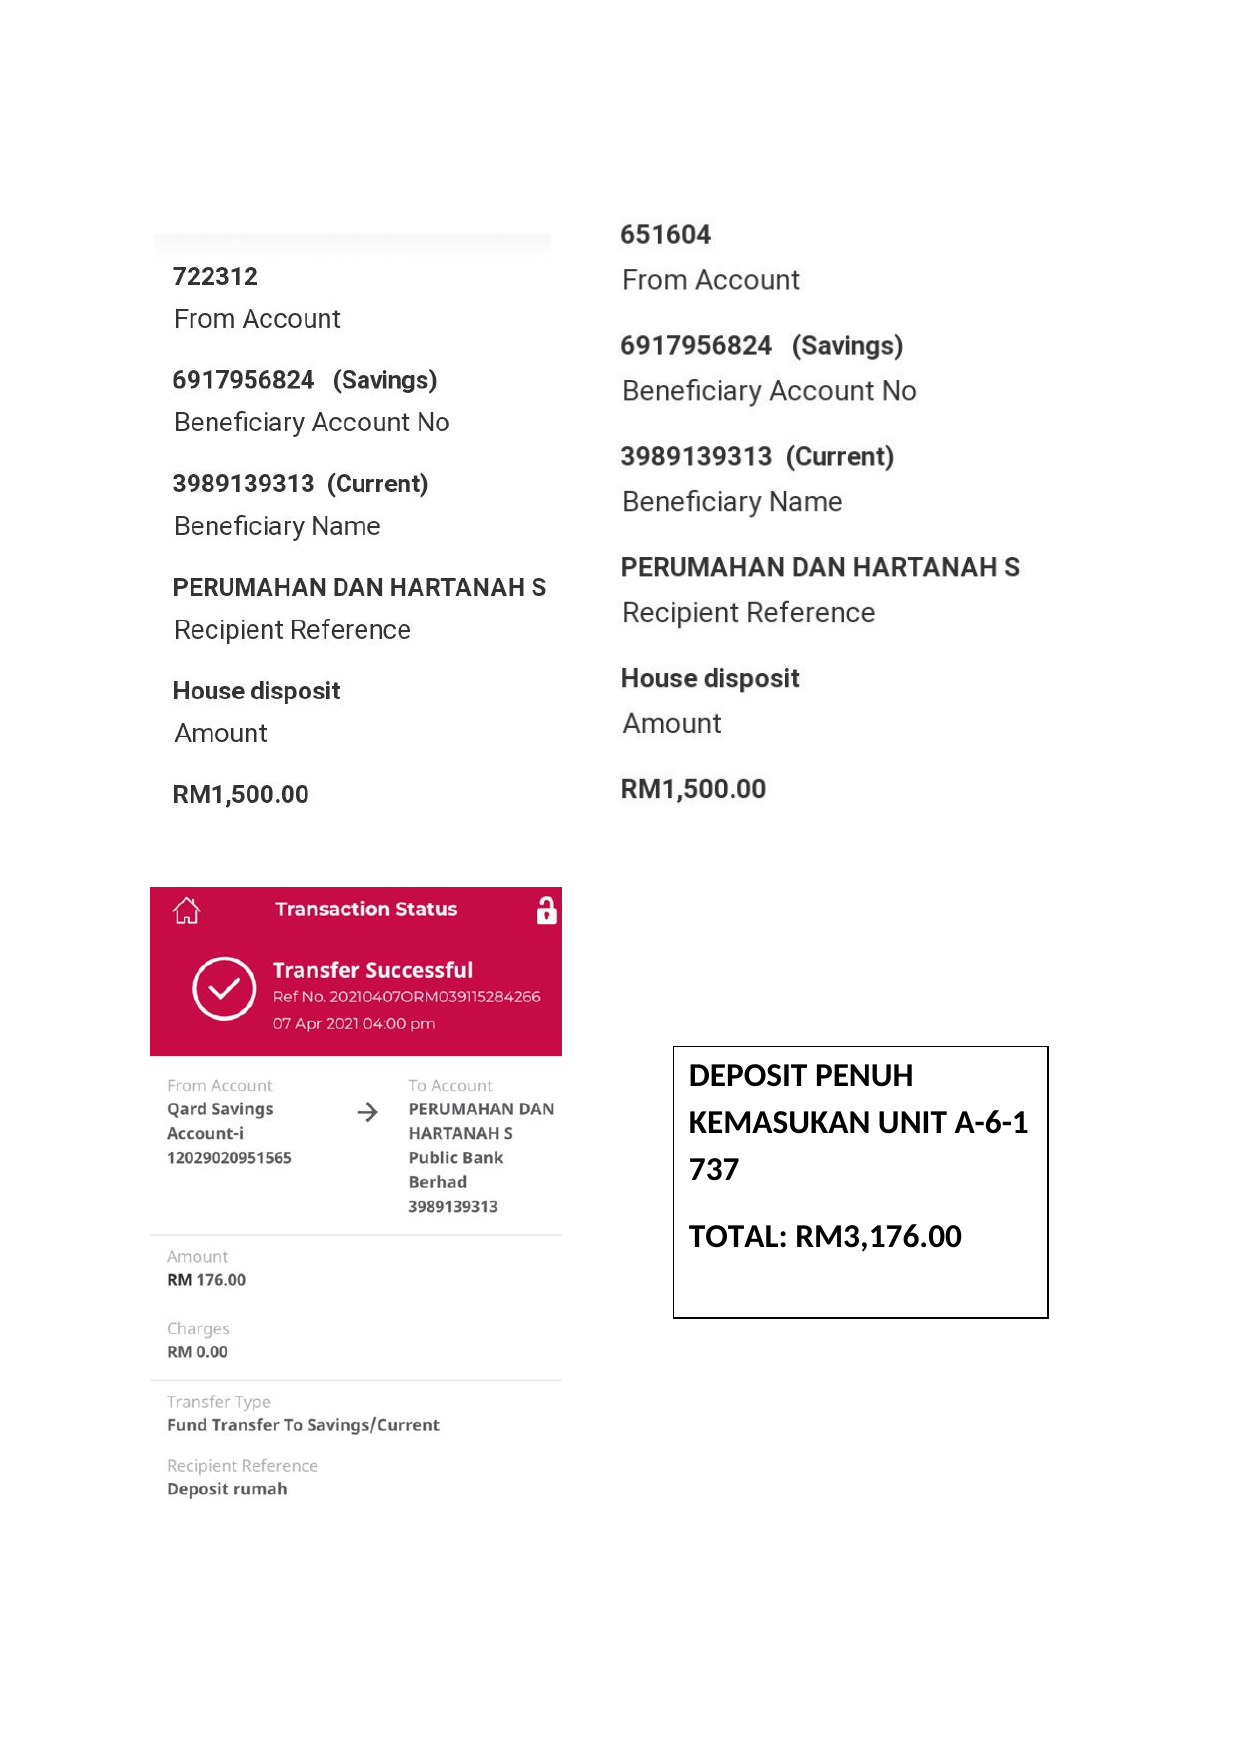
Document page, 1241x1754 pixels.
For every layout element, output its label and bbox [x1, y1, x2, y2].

picture [602, 203, 1050, 810]
picture [155, 234, 551, 810]
picture [150, 887, 562, 1505]
